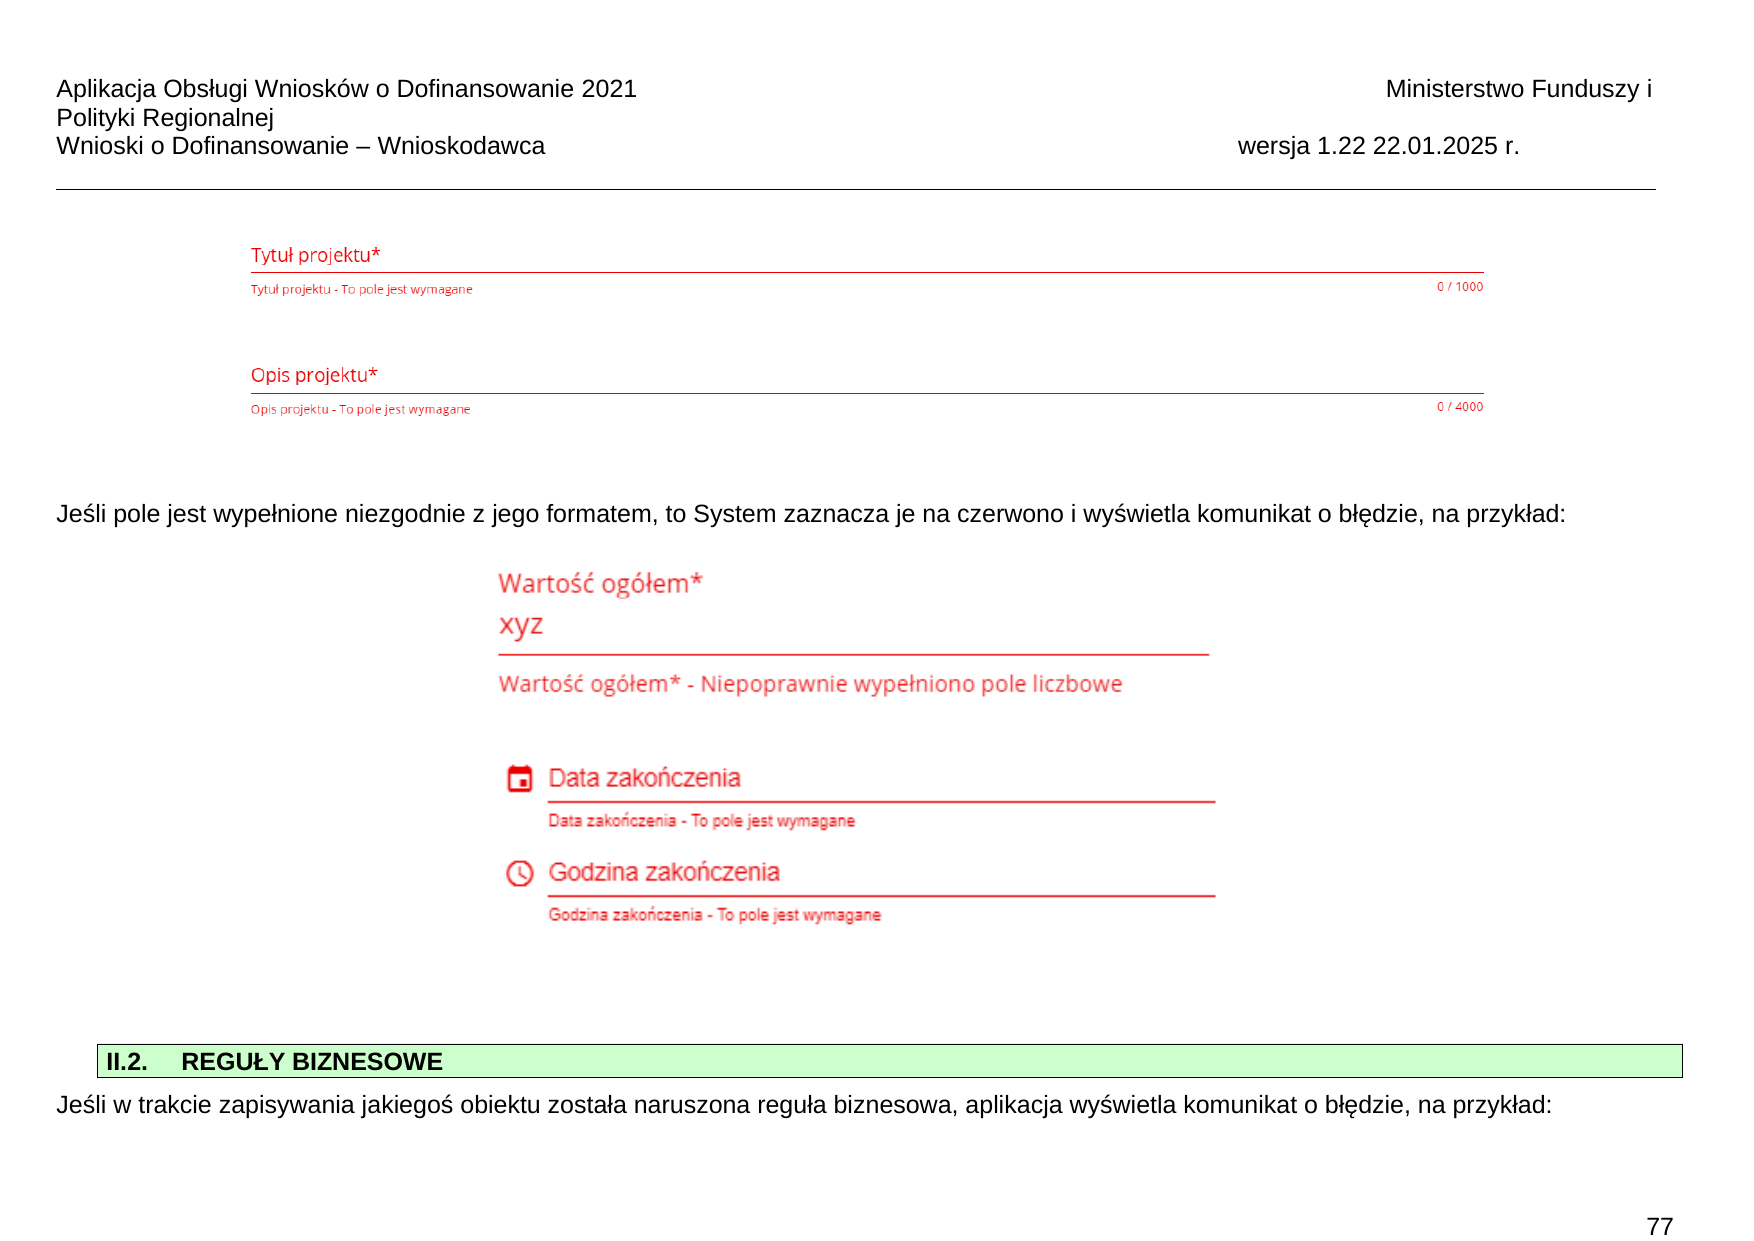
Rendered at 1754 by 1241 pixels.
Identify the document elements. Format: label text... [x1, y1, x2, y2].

picture [471, 750, 1259, 959]
text Jeśli pole jest wypełnione niezgodnie z jego formatem, to System zaznacza je na czerwono i wyświetla komunikat o błędzie, na przykład: [56, 499, 1674, 528]
picture [239, 218, 1491, 439]
picture [480, 542, 1250, 733]
subtitle REGUŁY BIZNESOWE [98, 1045, 1682, 1077]
text Jeśli w trakcie zapisywania jakiegoś obiektu została naruszona reguła biznesowa, aplikacja wyświetla komunikat o błędzie, na przykład: [56, 1090, 1674, 1119]
